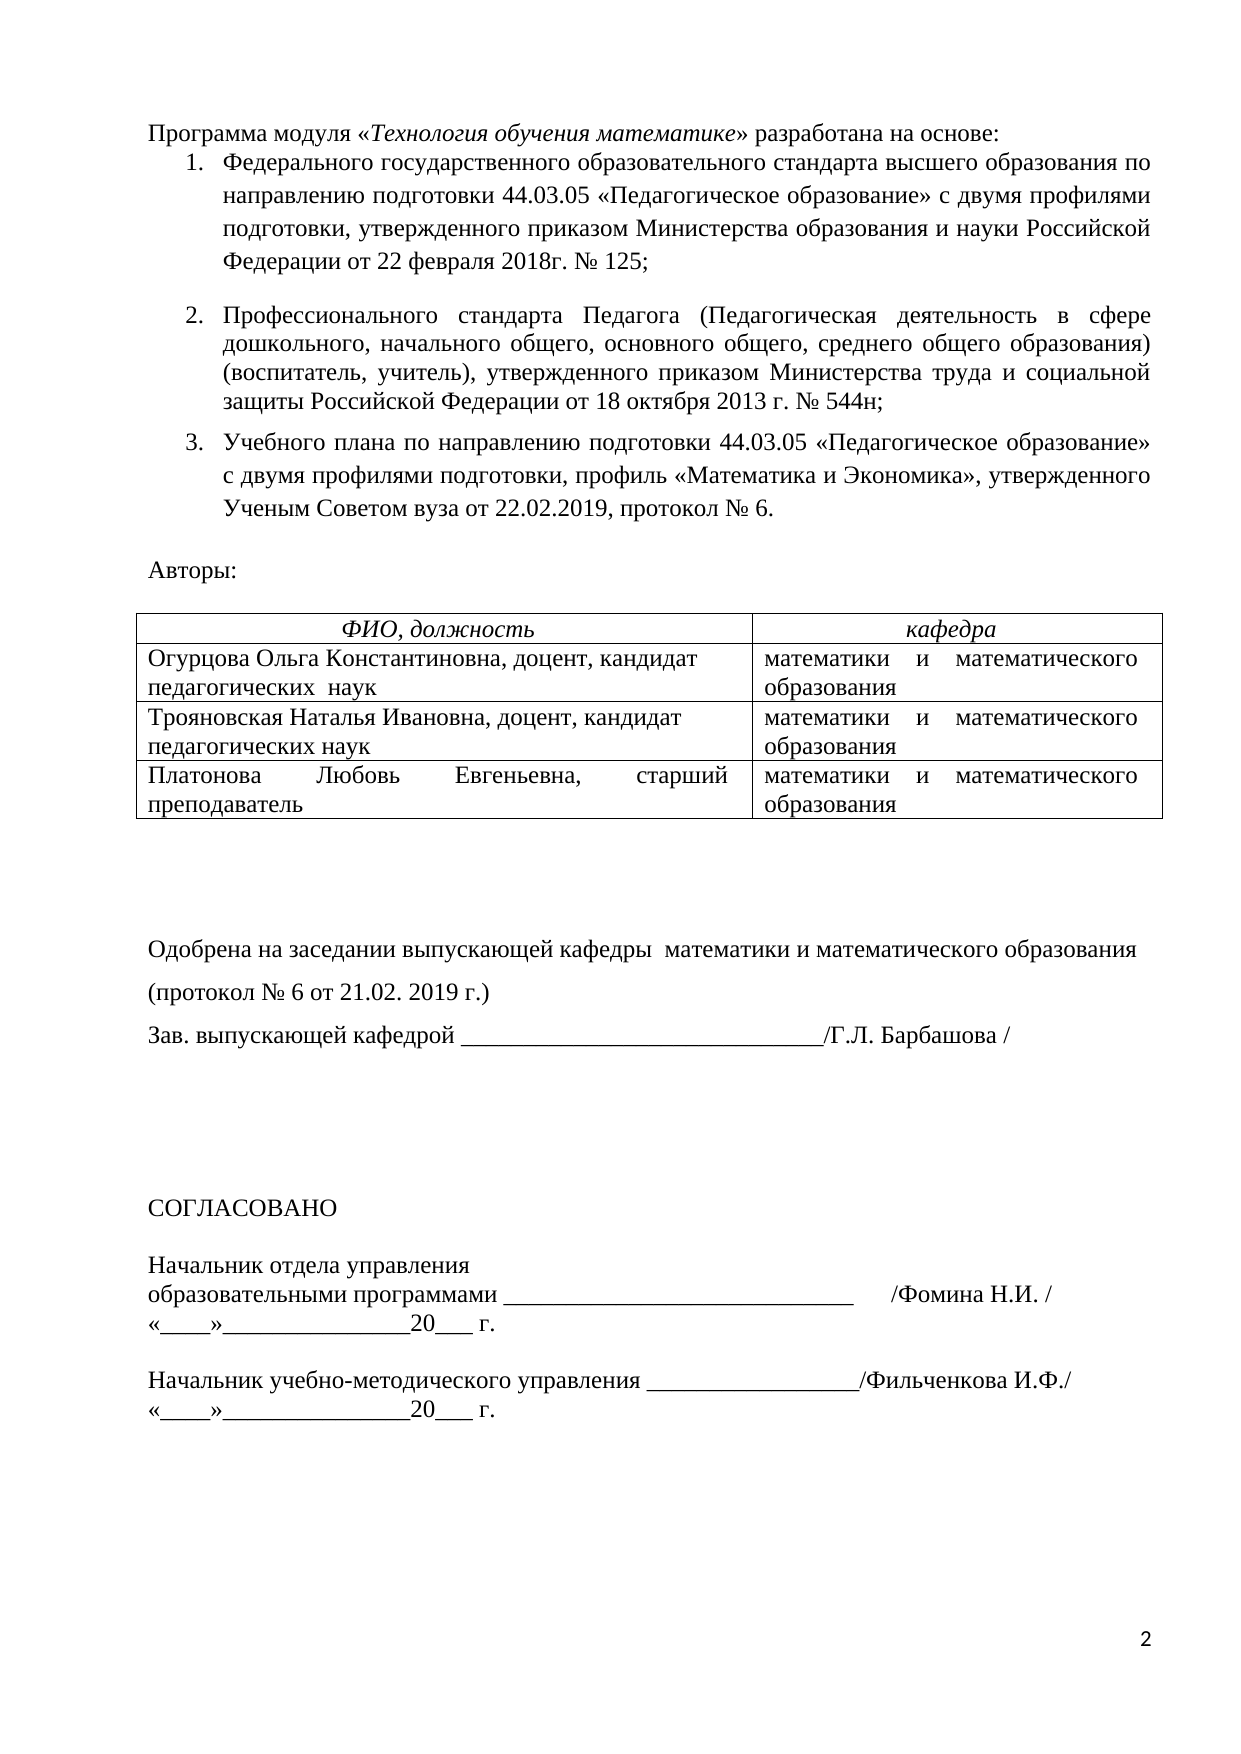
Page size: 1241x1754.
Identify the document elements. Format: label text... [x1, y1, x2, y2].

table_cell Трояновская Наталья Ивановна, доцент, кандидат педагогических наук [137, 702, 752, 759]
text Одобрена на заседании выпускающей кафедры математики и математического образования (протокол № 6 от 21.02. 2019 г.) [148, 934, 1152, 1006]
table_cell математики и математического образования [753, 761, 1162, 818]
table_header ФИО, должность [137, 614, 752, 642]
text «____»_______________20___ г. [148, 1394, 1152, 1423]
table_cell Огурцова Ольга Константиновна, доцент, кандидат педагогических наук [137, 644, 752, 701]
table_cell математики и математического образования [753, 702, 1162, 759]
table_header кафедра [753, 614, 1162, 642]
table_cell математики и математического образования [753, 644, 1162, 701]
list Федерального государственного образовательного стандарта высшего образования по направлению подготовки 44.03.05 «Педагогическое образование» с двумя профилями подготовки, утвержденного приказом Министерства образования и науки Российской Федерации от 22 февраля 2018г. № 125; [185, 147, 1152, 275]
table_cell Платонова Любовь Евгеньевна, старший преподаватель [137, 761, 752, 818]
text Начальник отдела управления [148, 1250, 1152, 1279]
text Зав. выпускающей кафедрой _____________________________/Г.Л. Барбашова / [148, 1020, 1152, 1049]
text Программа модуля «Технология обучения математике» разработана на основе: [148, 118, 1152, 147]
text Авторы: [148, 555, 1152, 584]
text Начальник учебно-методического управления _________________/Фильченкова И.Ф./ [148, 1365, 1152, 1394]
list Профессионального стандарта Педагога (Педагогическая деятельность в сфере дошкольного, начального общего, основного общего, среднего общего образования) (воспитатель, учитель), утвержденного приказом Министерства труда и социальной защиты Российской Федерации от 18 октября 2013 г. № 544н; [185, 300, 1152, 415]
text образовательными программами ____________________________ /Фомина Н.И. / [148, 1279, 1152, 1308]
text СОГЛАСОВАНО [148, 1193, 1152, 1222]
list Учебного плана по направлению подготовки 44.03.05 «Педагогическое образование» с двумя профилями подготовки, профиль «Математика и Экономика», утвержденного Ученым Советом вуза от 22.02.2019, протокол № 6. [185, 427, 1152, 522]
text «____»_______________20___ г. [148, 1308, 1152, 1337]
